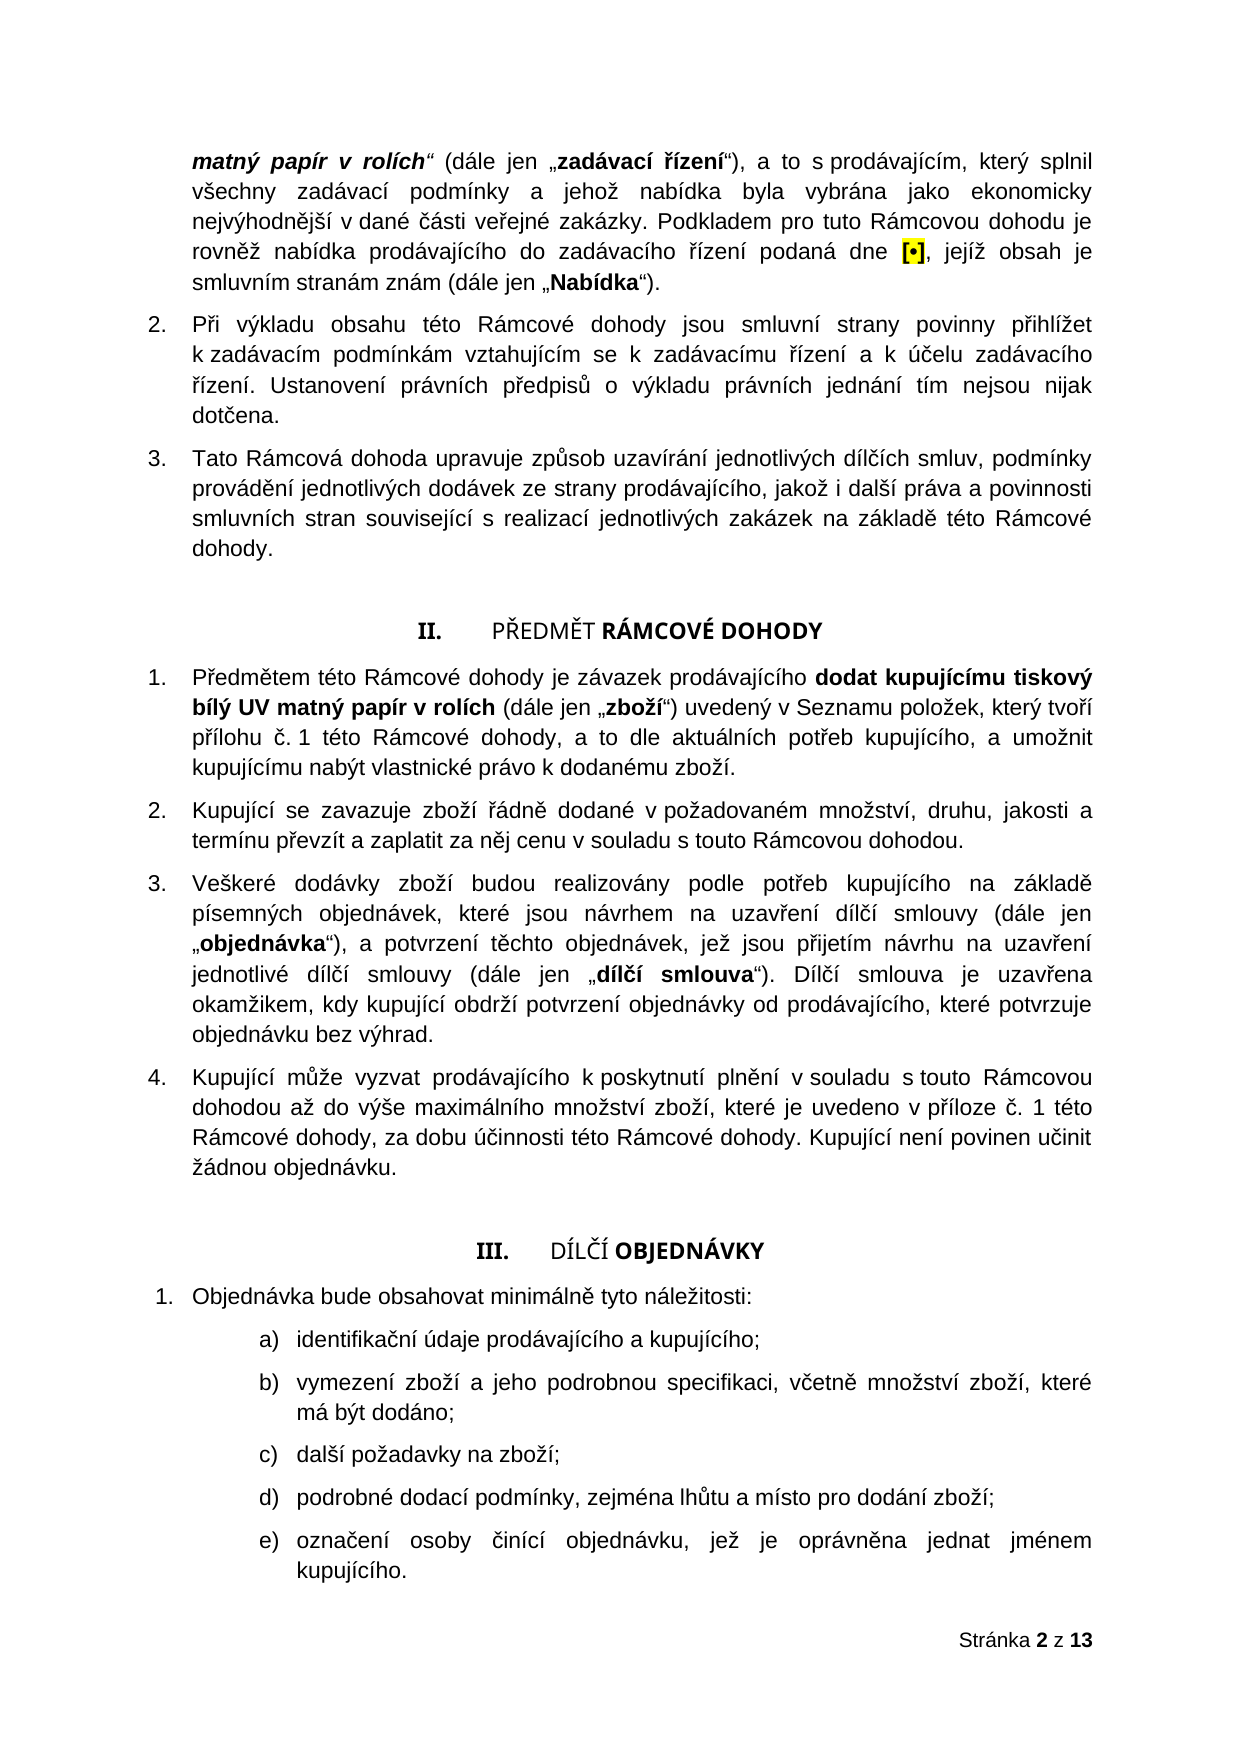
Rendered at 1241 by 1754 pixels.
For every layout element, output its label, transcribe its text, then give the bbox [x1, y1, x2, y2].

list III. DÍLČÍ OBJEDNÁVKY [148, 1234, 1093, 1266]
list další požadavky na zboží; [259, 1441, 1093, 1468]
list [148, 148, 1093, 295]
list identifikační údaje prodávajícího a kupujícího; [259, 1326, 1093, 1352]
list podrobné dodací podmínky, zejména lhůtu a místo pro dodání zboží; [259, 1484, 1093, 1510]
list II. PŘEDMĚT RÁMCOVÉ DOHODY [148, 615, 1093, 647]
list označení osoby činící objednávku, jež je oprávněna jednat jménem kupujícího. [259, 1527, 1093, 1583]
list Tato Rámcová dohoda upravuje způsob uzavírání jednotlivých dílčích smluv, podmínky provádění jednotlivých dodávek ze strany prodávajícího, jakož i další práva a povinnosti smluvních stran související s realizací jednotlivých zakázek na základě této Rámcové dohody. [148, 444, 1093, 561]
list Kupující se zavazuje zboží řádně dodané v požadovaném množství, druhu, jakosti a termínu převzít a zaplatit za něj cenu v souladu s touto Rámcovou dohodou. [148, 797, 1093, 854]
list Při výkladu obsahu této Rámcové dohody jsou smluvní strany povinny přihlížet k zadávacím podmínkám vztahujícím se k zadávacímu řízení a k účelu zadávacího řízení. Ustanovení právních předpisů o výkladu právních jednání tím nejsou nijak dotčena. [148, 311, 1093, 428]
list Objednávka bude obsahovat minimálně tyto náležitosti: [155, 1283, 1093, 1309]
list Předmětem této Rámcové dohody je závazek prodávajícího dodat kupujícímu tiskový bílý UV matný papír v rolích (dále jen „zboží“) uvedený v Seznamu položek, který tvoří přílohu č. 1 této Rámcové dohody, a to dle aktuálních potřeb kupujícího, a umožnit kupujícímu nabýt vlastnické právo k dodanému zboží. [148, 664, 1093, 781]
list vymezení zboží a jeho podrobnou specifikaci, včetně množství zboží, které má být dodáno; [259, 1368, 1093, 1425]
list Kupující může vyzvat prodávajícího k poskytnutí plnění v souladu s touto Rámcovou dohodou až do výše maximálního množství zboží, které je uvedeno v příloze č. 1 této Rámcové dohody, za dobu účinnosti této Rámcové dohody. Kupující není povinen učinit žádnou objednávku. [148, 1064, 1093, 1181]
list Veškeré dodávky zboží budou realizovány podle potřeb kupujícího na základě písemných objednávek, které jsou návrhem na uzavření dílčí smlouvy (dále jen „objednávka“), a potvrzení těchto objednávek, jež jsou přijetím návrhu na uzavření jednotlivé dílčí smlouvy (dále jen „dílčí smlouva“). Dílčí smlouva je uzavřena okamžikem, kdy kupující obdrží potvrzení objednávky od prodávajícího, které potvrzuje objednávku bez výhrad. [148, 870, 1093, 1047]
